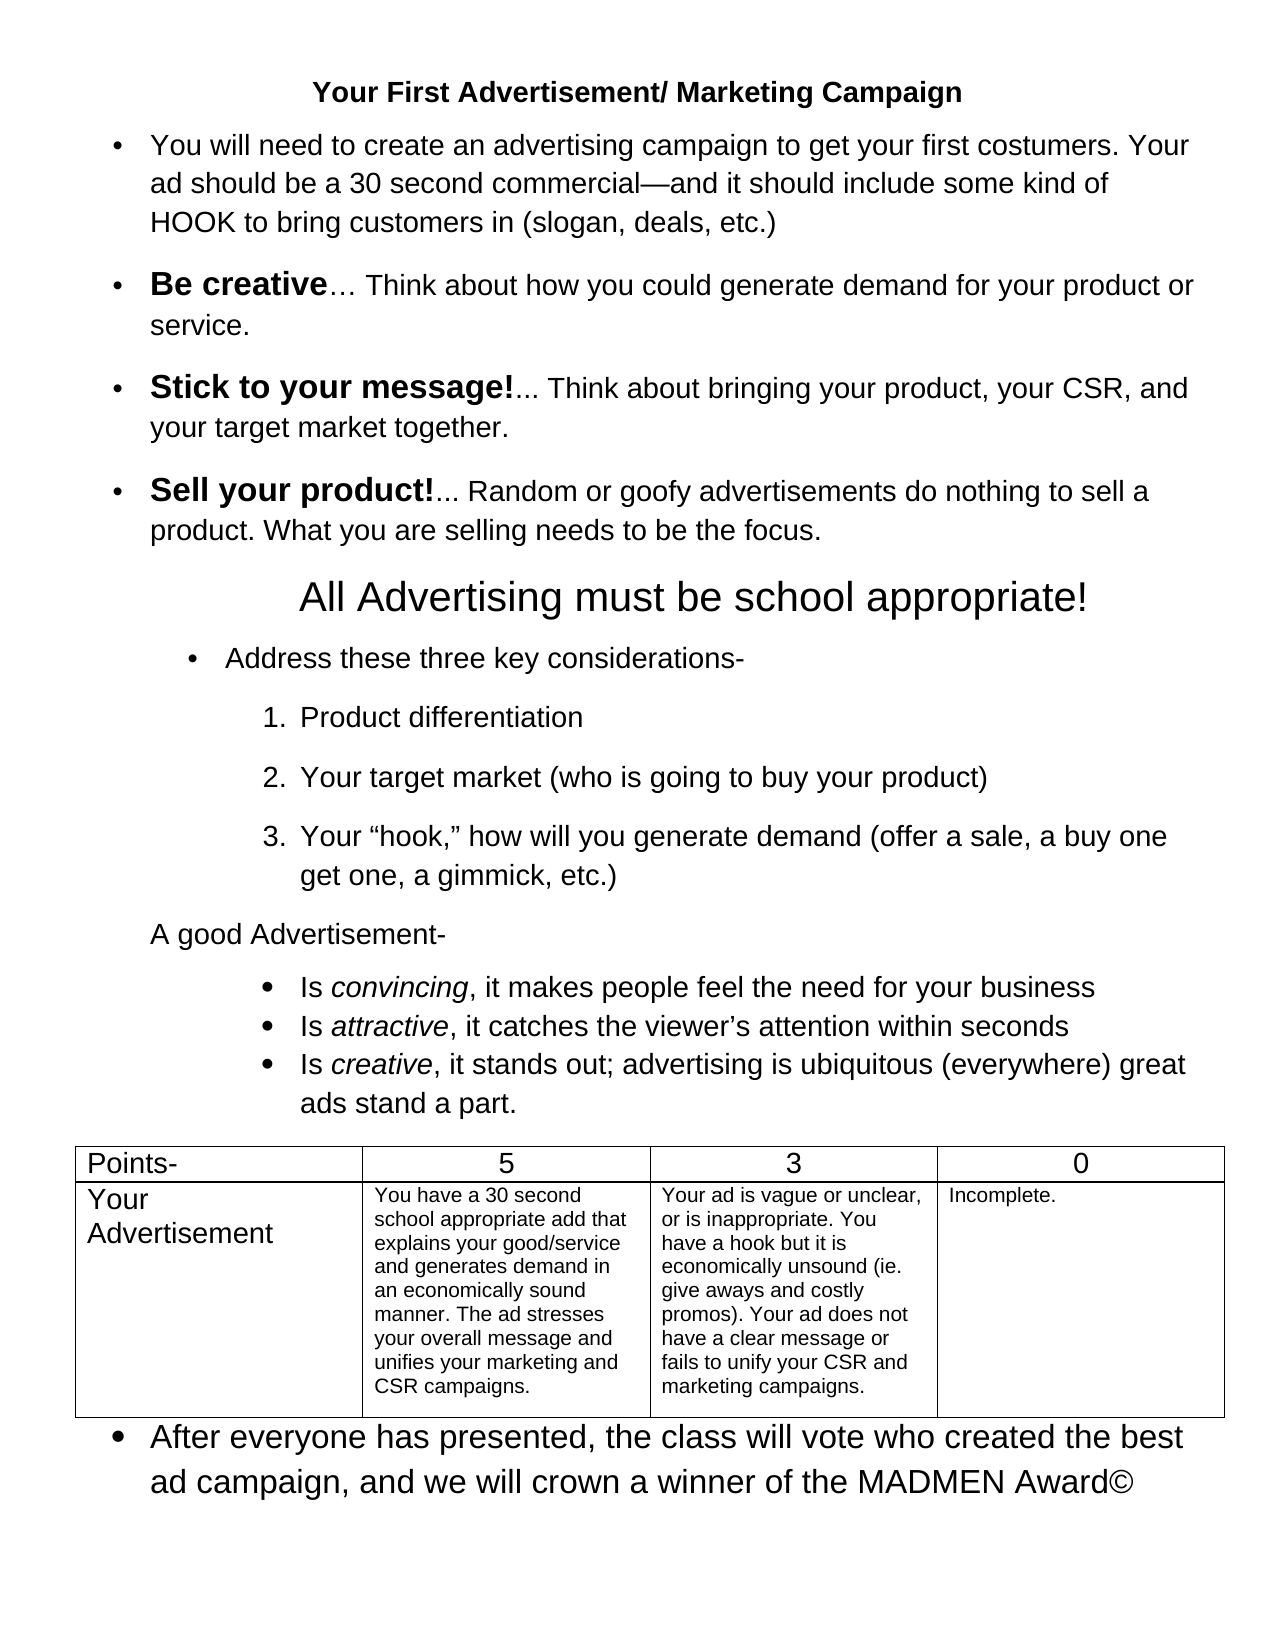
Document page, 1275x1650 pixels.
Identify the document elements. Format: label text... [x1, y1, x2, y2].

list Is convincing, it makes people feel the need for your business [262, 970, 1200, 1004]
list Sell your product!... Random or goofy advertisements do nothing to sell a product. What you are selling needs to be the focus. [112, 470, 1200, 547]
list Your target market (who is going to buy your product) [262, 760, 1200, 793]
list Address these three key considerations- [187, 641, 1200, 674]
table_header 0 [938, 1147, 1224, 1181]
list Product differentiation [262, 700, 1200, 734]
table_cell You have a 30 second school appropriate add that explains your good/service and generates demand in an economically sound manner. The ad stresses your overall message and unifies your marketing and CSR campaigns. [363, 1183, 650, 1417]
table_header 3 [651, 1147, 937, 1181]
text A good Advertisement- [150, 917, 1200, 951]
table_header 5 [363, 1147, 650, 1181]
table_cell Incomplete. [938, 1183, 1224, 1417]
text Your First Advertisement/ Marketing Campaign [75, 75, 1200, 108]
table_cell Your ad is vague or unclear, or is inappropriate. You have a hook but it is economically unsound (ie. give aways and costly promos). Your ad does not have a clear message or fails to unify your CSR and marketing campaigns. [651, 1183, 937, 1417]
table_header Points- [76, 1147, 362, 1181]
list After everyone has presented, the class will vote who created the best ad campaign, and we will crown a winner of the MADMEN Award© [112, 1418, 1200, 1500]
list Your “hook,” how will you generate demand (offer a sale, a buy one get one, a gimmick, etc.) [262, 819, 1200, 891]
text All Advertising must be school appropriate! [187, 573, 1200, 621]
list Is attractive, it catches the viewer’s attention within seconds [262, 1009, 1200, 1042]
list Stick to your message!... Think about bringing your product, your CSR, and your target market together. [112, 367, 1200, 444]
table_cell Your Advertisement [76, 1183, 362, 1417]
list Be creative… Think about how you could generate demand for your product or service. [112, 264, 1200, 341]
list Is creative, it stands out; advertising is ubiquitous (everywhere) great ads stand a part. [262, 1047, 1200, 1120]
list You will need to create an advertising campaign to get your first costumers. Your ad should be a 30 second commercial—and it should include some kind of HOOK to bring customers in (slogan, deals, etc.) [112, 128, 1200, 238]
